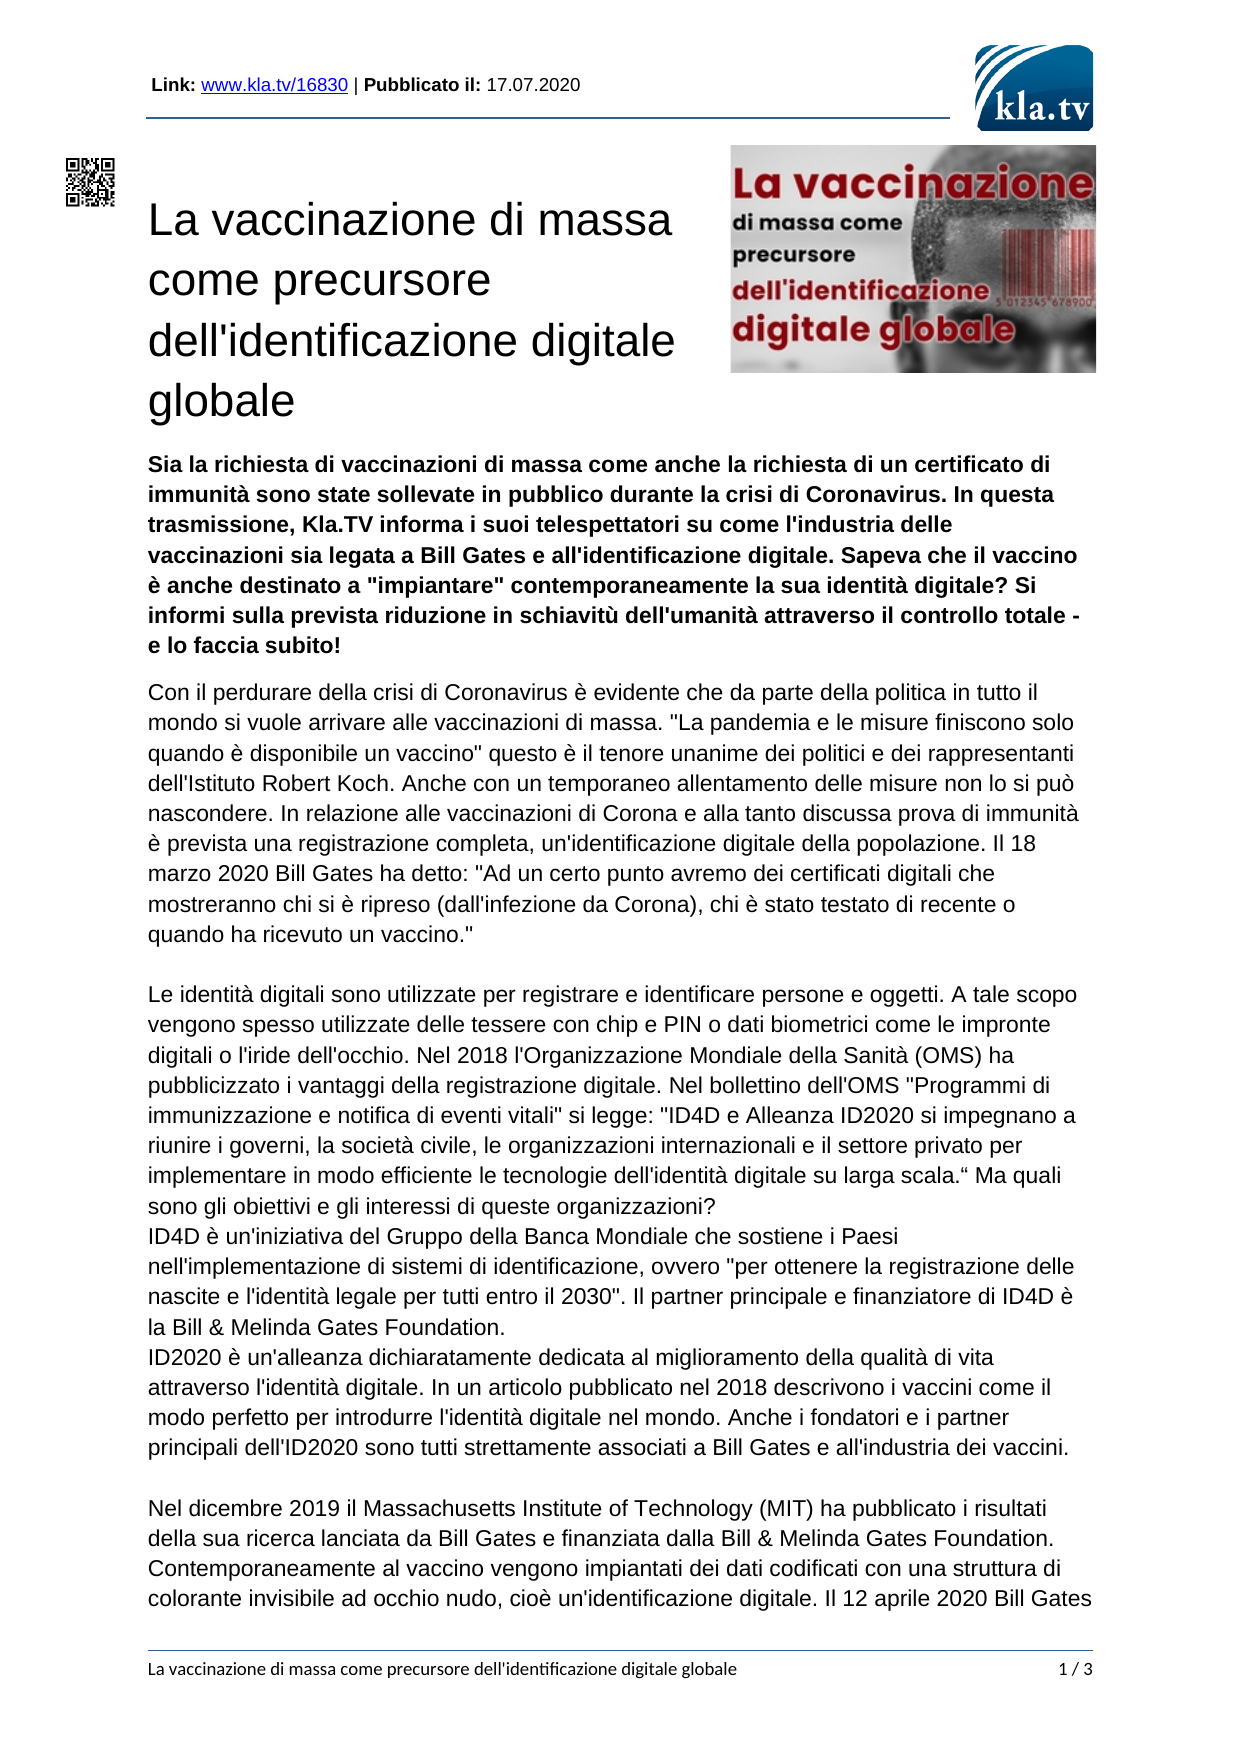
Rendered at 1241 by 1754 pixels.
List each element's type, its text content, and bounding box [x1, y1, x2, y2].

text La vaccinazione di massa come precursore dell'identificazione digitale globale [148, 192, 1093, 427]
text Sia la richiesta di vaccinazioni di massa come anche la richiesta di un certificato di immunità sono state sollevate in pubblico durante la crisi di Coronavirus. In questa trasmissione, Kla.TV informa i suoi telespettatori su come l'industria delle vaccinazioni sia legata a Bill Gates e all'identificazione digitale. Sapeva che il vaccino è anche destinato a "impiantare" contemporaneamente la sua identità digitale? Si informi sulla prevista riduzione in schiavitù dell'umanità attraverso il controllo totale - e lo faccia subito! [148, 451, 1093, 659]
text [148, 679, 1093, 1612]
